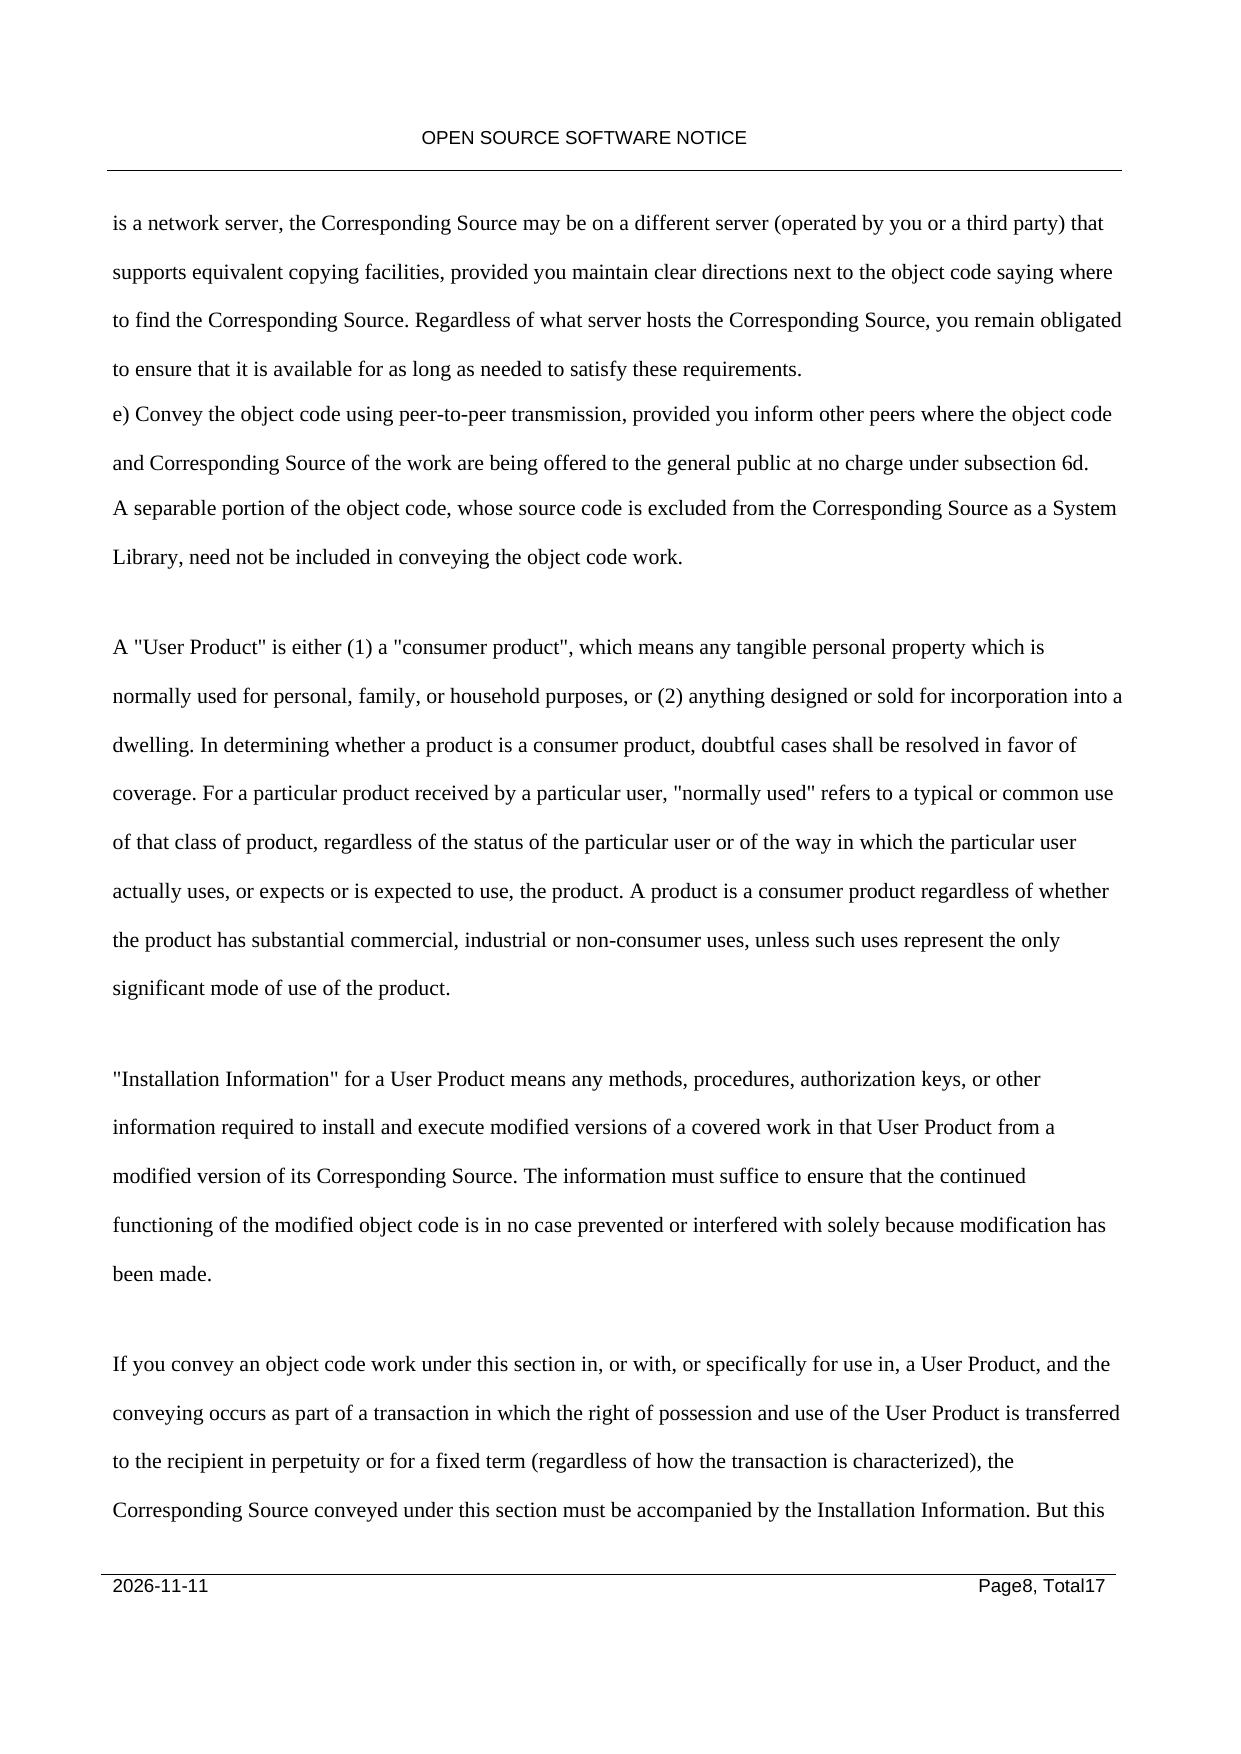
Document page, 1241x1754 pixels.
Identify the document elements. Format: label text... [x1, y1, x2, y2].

text A separable portion of the object code, whose source code is excluded from the Corresponding Source as a System Library, need not be included in conveying the object code work. [112, 492, 1128, 573]
text "Installation Information" for a User Product means any methods, procedures, authorization keys, or other information required to install and execute modified versions of a covered work in that User Product from a modified version of its Corresponding Source. The information must suffice to ensure that the continued functioning of the modified object code is in no case prevented or interfered with solely because modification has been made. [112, 1062, 1128, 1289]
text e) Convey the object code using peer-to-peer transmission, provided you inform other peers where the object code and Corresponding Source of the work are being offered to the general public at no charge under subsection 6d. [112, 398, 1128, 479]
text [112, 1347, 1128, 1526]
text A "User Product" is either (1) a "consumer product", which means any tangible personal property which is normally used for personal, family, or household purposes, or (2) anything designed or sold for incorporation into a dwelling. In determining whether a product is a consumer product, doubtful cases shall be resolved in favor of coverage. For a particular product received by a particular user, "normally used" refers to a typical or common use of that class of product, regardless of the status of the particular user or of the way in which the particular user actually uses, or expects or is expected to use, the product. A product is a consumer product regardless of whether the product has substantial commercial, industrial or non-consumer uses, unless such uses represent the only significant mode of use of the product. [112, 631, 1128, 1004]
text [112, 206, 1128, 385]
